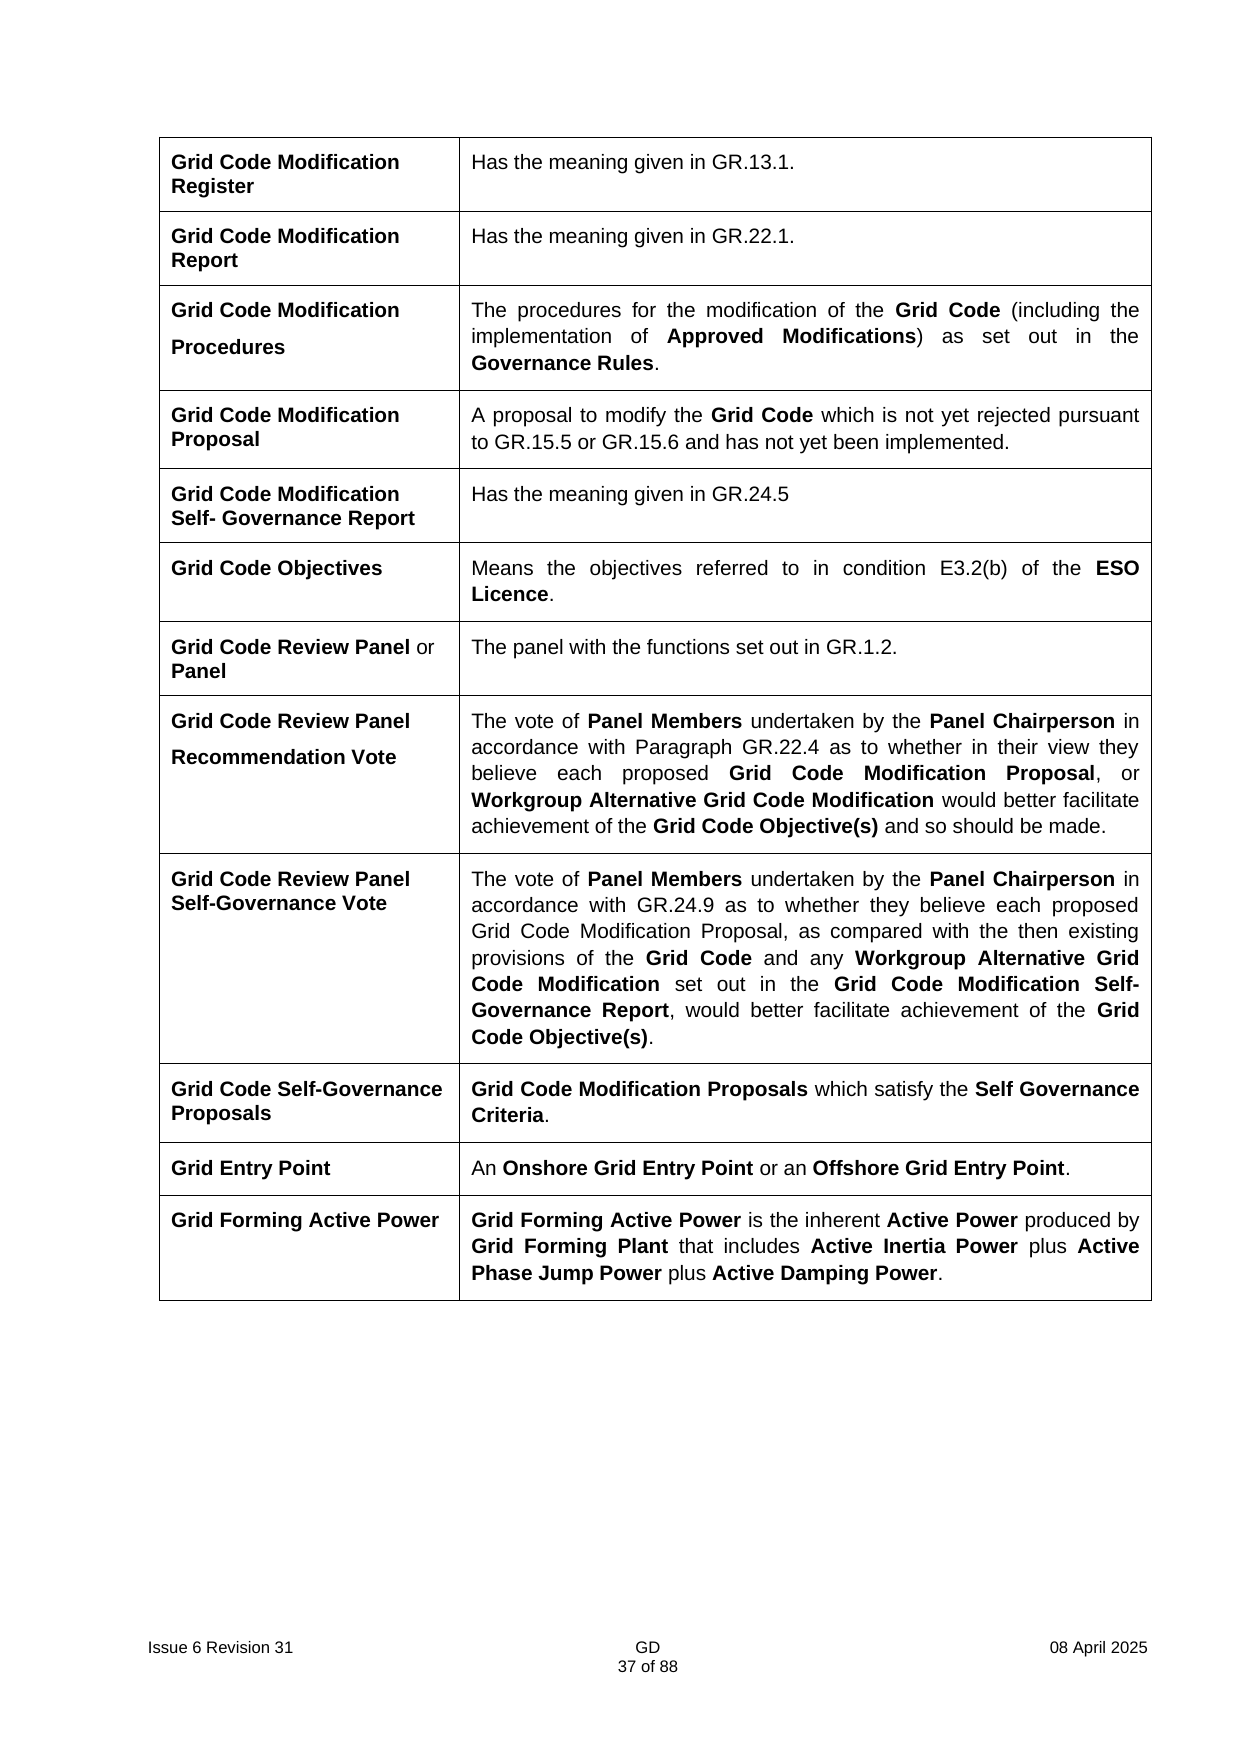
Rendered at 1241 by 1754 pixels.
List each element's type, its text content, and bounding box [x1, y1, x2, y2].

table_cell Grid Code Modification Procedures [160, 286, 459, 389]
table_cell Grid Code Modification Register [160, 138, 459, 211]
table_cell Has the meaning given in GR.13.1. [460, 138, 1151, 211]
table_cell Grid Code Review Panel Self-Governance Vote [160, 854, 459, 1063]
table_cell Grid Code Modification Self- Governance Report [160, 469, 459, 542]
table_cell Has the meaning given in GR.22.1. [460, 212, 1151, 284]
table_cell Grid Code Modification Proposal [160, 391, 459, 468]
table_cell The procedures for the modification of the Grid Code (including the implementation of Approved Modifications) as set out in the Governance Rules. [460, 286, 1151, 389]
table_cell Grid Entry Point [160, 1143, 459, 1194]
table_cell Grid Code Modification Proposals which satisfy the Self Governance Criteria. [460, 1064, 1151, 1142]
table_cell An Onshore Grid Entry Point or an Offshore Grid Entry Point. [460, 1143, 1151, 1194]
table_cell Grid Code Review Panel or Panel [160, 622, 459, 695]
table_cell Grid Code Modification Report [160, 212, 459, 284]
table_cell Grid Code Objectives [160, 543, 459, 621]
table_cell Has the meaning given in GR.24.5 [460, 469, 1151, 542]
table_cell Grid Code Self-Governance Proposals [160, 1064, 459, 1142]
table_cell Grid Forming Active Power is the inherent Active Power produced by Grid Forming Plant that includes Active Inertia Power plus Active Phase Jump Power plus Active Damping Power. [460, 1196, 1151, 1299]
table_cell The vote of Panel Members undertaken by the Panel Chairperson in accordance with Paragraph GR.22.4 as to whether in their view they believe each proposed Grid Code Modification Proposal, or Workgroup Alternative Grid Code Modification would better facilitate achievement of the Grid Code Objective(s) and so should be made. [460, 696, 1151, 853]
table_cell A proposal to modify the Grid Code which is not yet rejected pursuant to GR.15.5 or GR.15.6 and has not yet been implemented. [460, 391, 1151, 468]
table_cell Means the objectives referred to in condition E3.2(b) of the ESO Licence. [460, 543, 1151, 621]
table_cell The panel with the functions set out in GR.1.2. [460, 622, 1151, 695]
table_cell The vote of Panel Members undertaken by the Panel Chairperson in accordance with GR.24.9 as to whether they believe each proposed Grid Code Modification Proposal, as compared with the then existing provisions of the Grid Code and any Workgroup Alternative Grid Code Modification set out in the Grid Code Modification Self-Governance Report, would better facilitate achievement of the Grid Code Objective(s). [460, 854, 1151, 1063]
table_cell Grid Forming Active Power [160, 1196, 459, 1299]
table_cell Grid Code Review Panel Recommendation Vote [160, 696, 459, 853]
